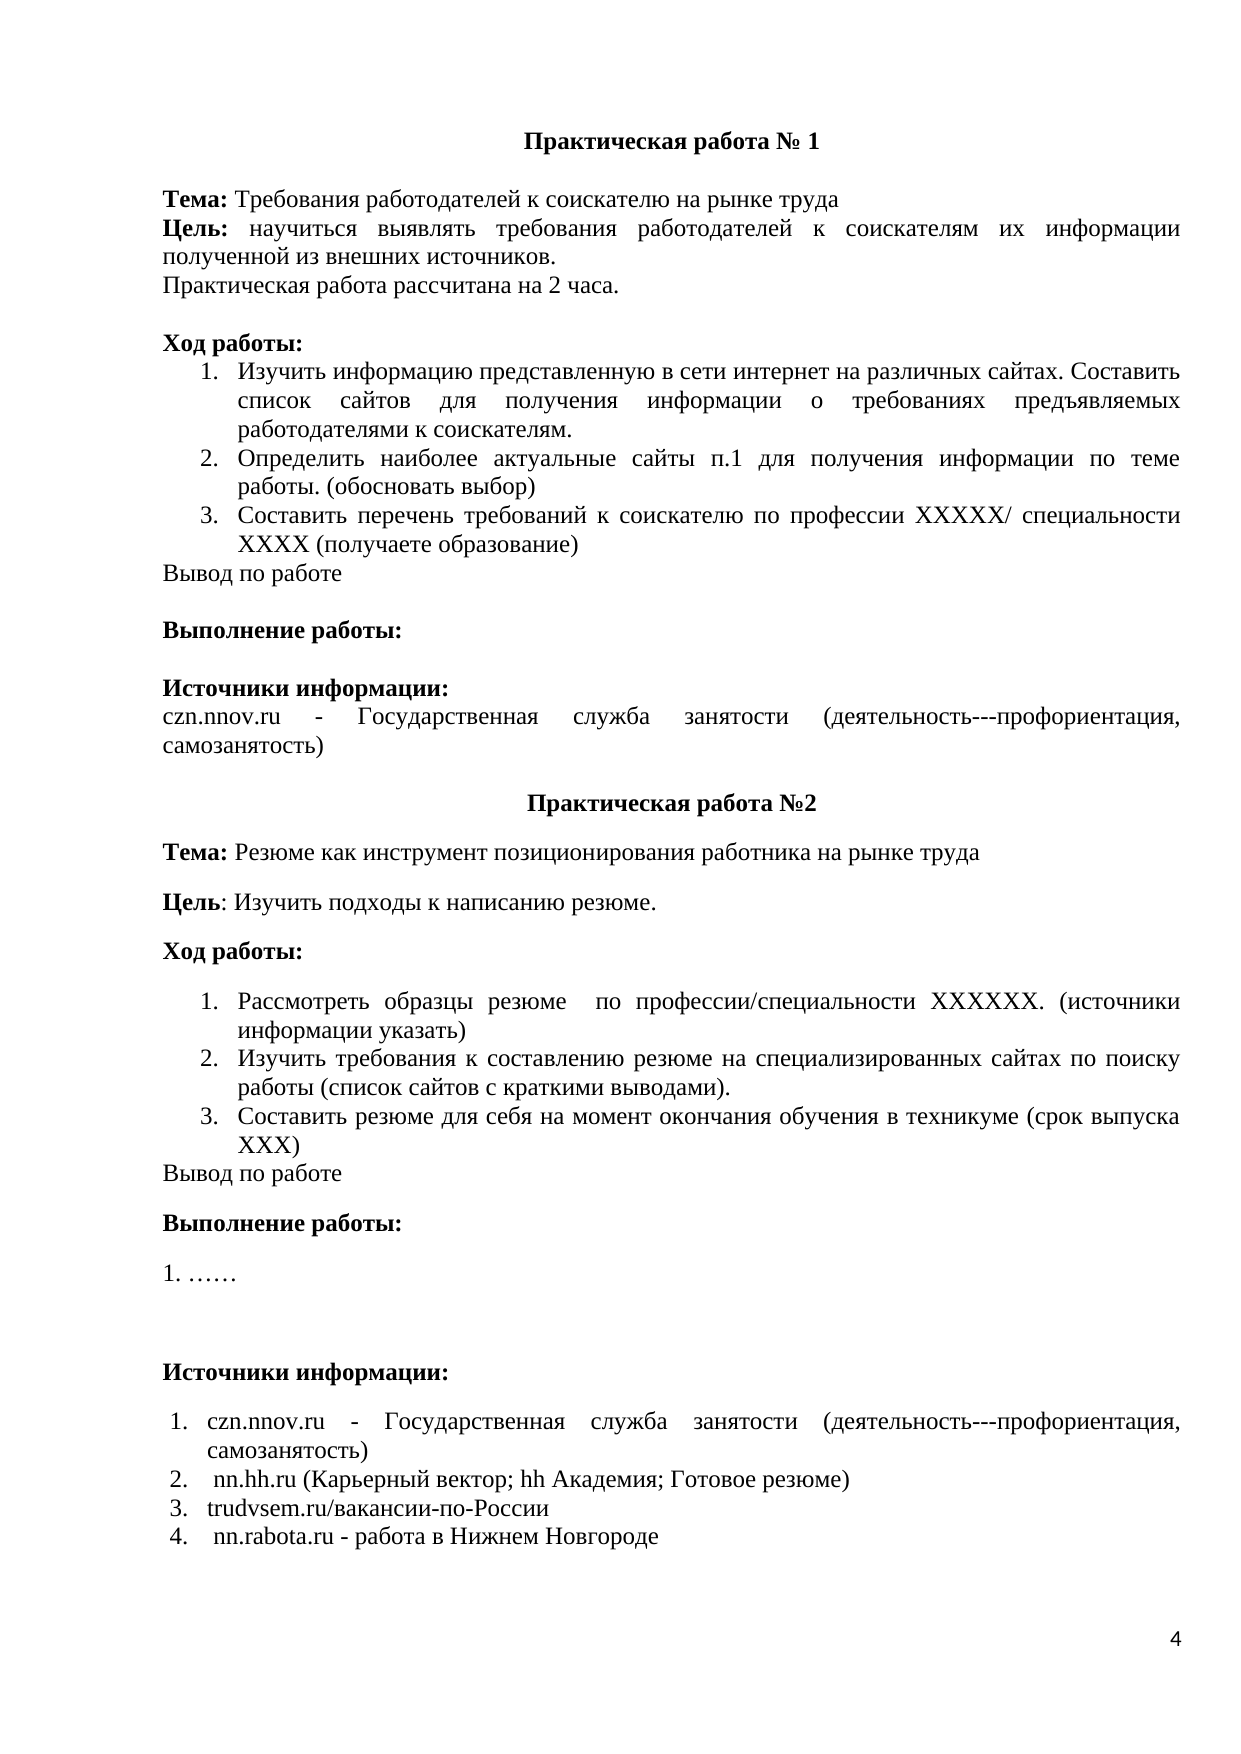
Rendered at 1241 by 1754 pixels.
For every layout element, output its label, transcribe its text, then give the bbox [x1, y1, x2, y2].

list czn.nnov.ru - Государственная служба занятости (деятельность---профориентация, самозанятость) [169, 1406, 1181, 1464]
list trudvsem.ru/вакансии-по-России [169, 1493, 1181, 1521]
text Вывод по работе [162, 558, 1181, 586]
text Практическая работа № 1 [162, 126, 1181, 155]
text Вывод по работе [162, 1158, 1181, 1187]
list nn.rabota.ru - работа в Нижнем Новгороде [169, 1521, 1181, 1550]
text Источники информации: [162, 1357, 1181, 1386]
text Цель: научиться выявлять требования работодателей к соискателям их информации полученной из внешних источников. [162, 213, 1181, 270]
text Выполнение работы: [162, 615, 1181, 644]
text Практическая работа рассчитана на 2 часа. [162, 270, 1181, 299]
text Ход работы: [162, 328, 1181, 356]
text czn.nnov.ru - Государственная служба занятости (деятельность---профориентация, самозанятость) [162, 701, 1181, 759]
text Тема: Требования работодателей к соискателю на рынке труда [162, 184, 1181, 213]
text Источники информации: [162, 673, 1181, 701]
list Рассмотреть образцы резюме по профессии/специальности ХХХХХХ. (источники информации указать) [200, 986, 1181, 1043]
list Составить перечень требований к соискателю по профессии ХХХХХ/ специальности ХХХХ (получаете образование) [200, 500, 1181, 558]
text 1. …… [162, 1258, 1181, 1286]
text Ход работы: [162, 936, 1181, 965]
list Определить наиболее актуальные сайты п.1 для получения информации по теме работы. (обосновать выбор) [200, 443, 1181, 500]
text Тема: Резюме как инструмент позиционирования работника на рынке труда [162, 837, 1181, 866]
list Изучить информацию представленную в сети интернет на различных сайтах. Составить список сайтов для получения информации о требованиях предъявляемых работодателями к соискателям. [200, 356, 1181, 443]
text Практическая работа №2 [162, 788, 1181, 816]
list nn.hh.ru (Карьерный вектор; hh Академия; Готовое резюме) [169, 1464, 1181, 1493]
list Изучить требования к составлению резюме на специализированных сайтах по поиску работы (список сайтов с краткими выводами). [200, 1043, 1181, 1101]
text Цель: Изучить подходы к написанию резюме. [162, 887, 1181, 916]
list Составить резюме для себя на момент окончания обучения в техникуме (срок выпуска ХХХ) [200, 1101, 1181, 1158]
text Выполнение работы: [162, 1208, 1181, 1237]
